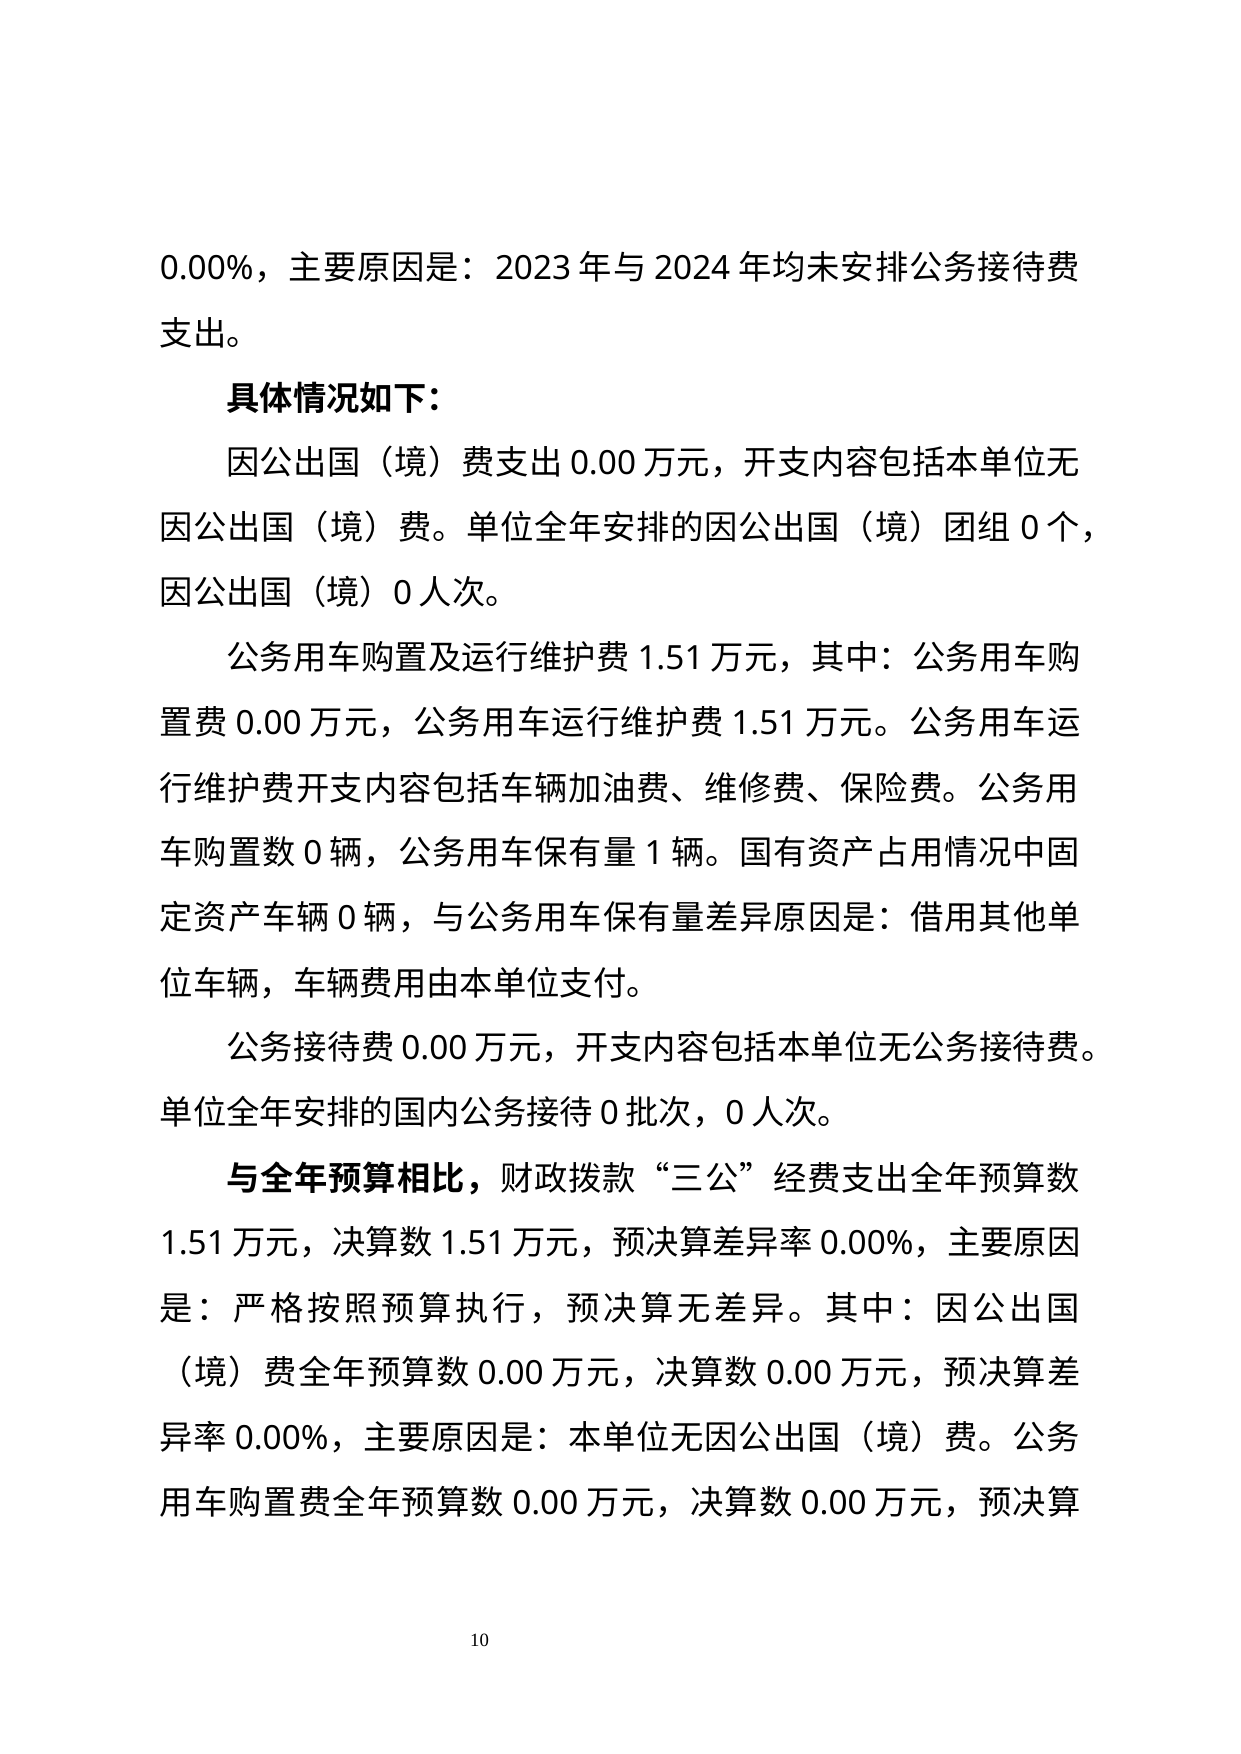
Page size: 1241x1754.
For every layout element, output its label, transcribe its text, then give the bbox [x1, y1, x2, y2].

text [159, 233, 1081, 363]
text 因公出国（境）费支出0.00万元，开支内容包括本单位无因公出国（境）费。单位全年安排的因公出国（境）团组0个，因公出国（境）0人次。 [159, 428, 1081, 623]
text 具体情况如下： [159, 363, 1081, 428]
text 公务用车购置及运行维护费1.51万元，其中：公务用车购置费0.00万元，公务用车运行维护费1.51万元。公务用车运行维护费开支内容包括车辆加油费、维修费、保险费。公务用车购置数0辆，公务用车保有量1辆。国有资产占用情况中固定资产车辆0辆，与公务用车保有量差异原因是：借用其他单位车辆，车辆费用由本单位支付。 [159, 623, 1081, 1013]
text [159, 1143, 1081, 1533]
text 公务接待费0.00万元，开支内容包括本单位无公务接待费。单位全年安排的国内公务接待0批次，0人次。 [159, 1013, 1081, 1143]
